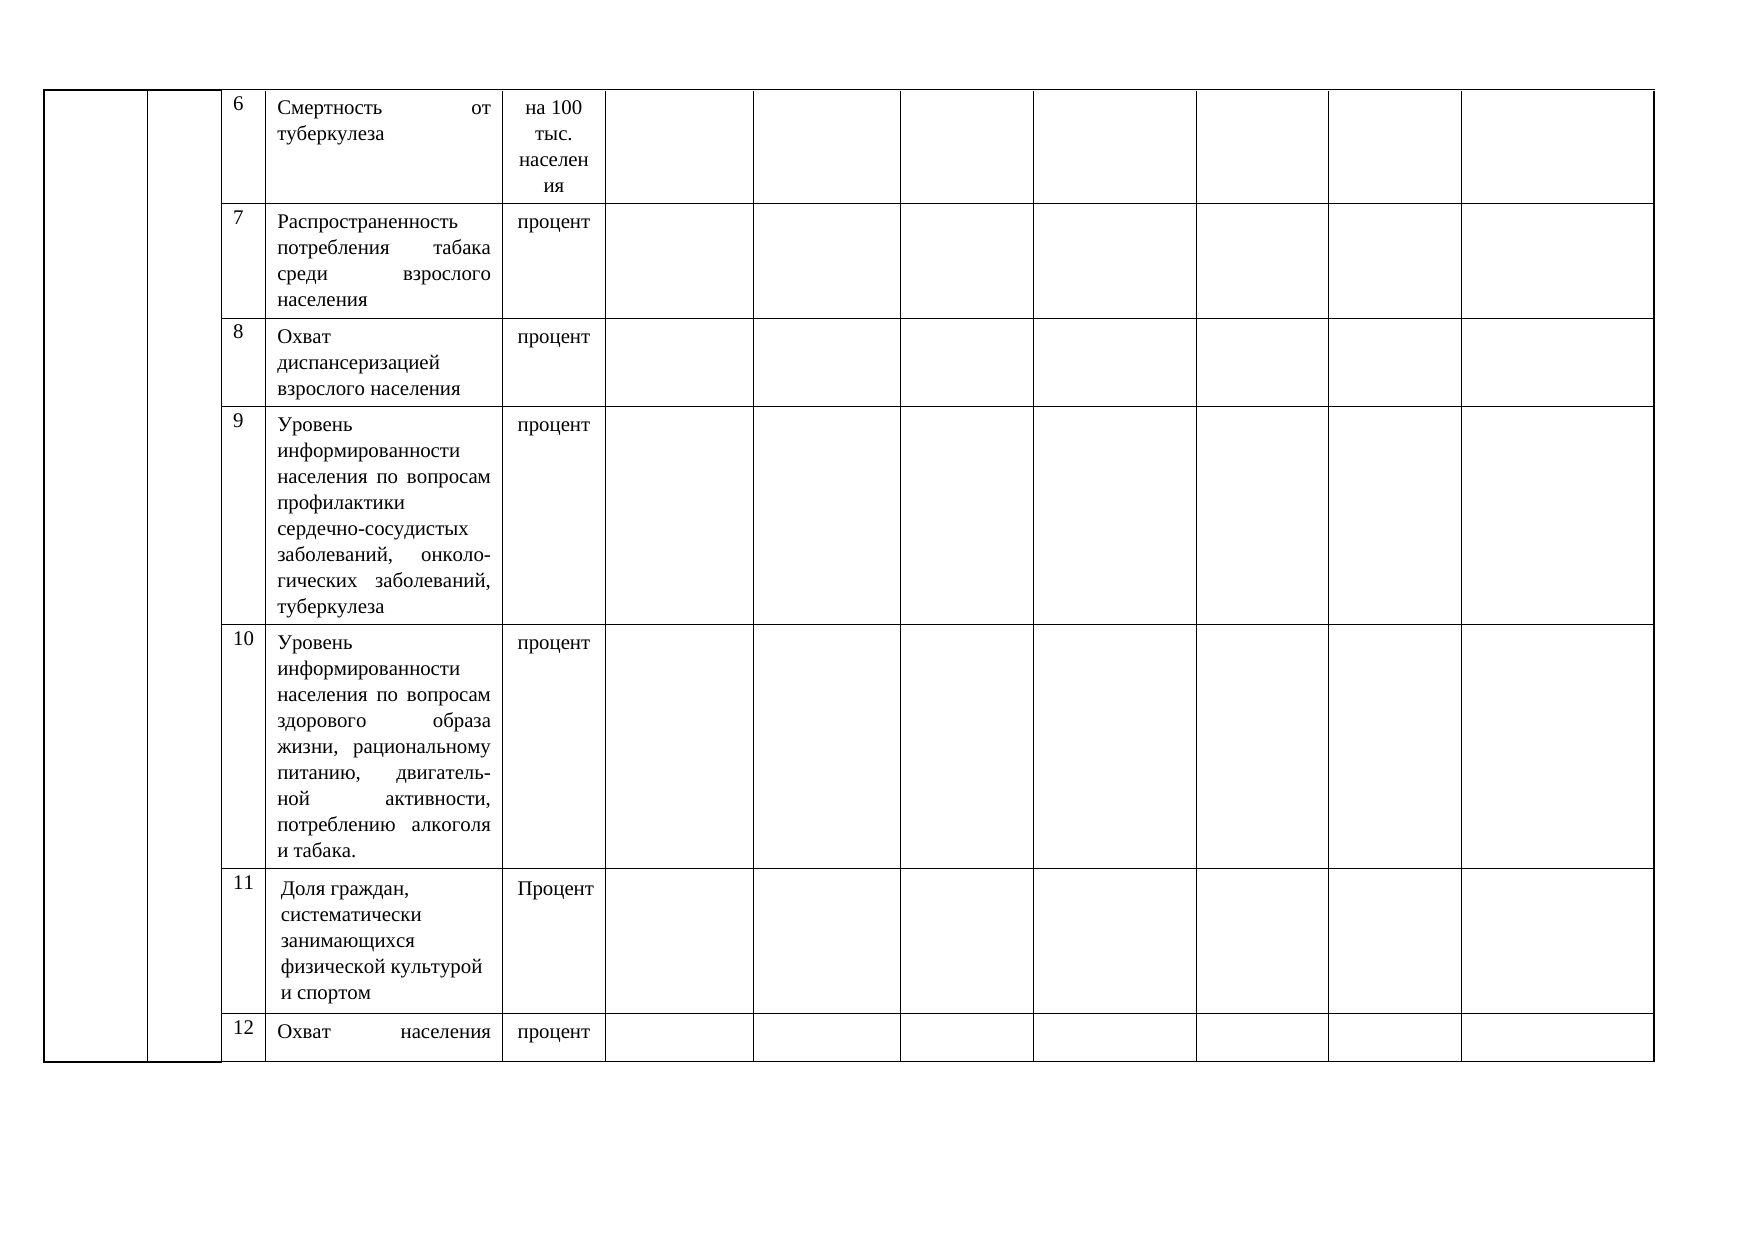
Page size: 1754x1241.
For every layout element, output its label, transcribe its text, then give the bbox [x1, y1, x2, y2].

table_cell [901, 319, 1033, 406]
table_cell [1034, 204, 1196, 317]
table_cell [1329, 1014, 1461, 1061]
table_cell [1034, 1014, 1196, 1061]
table_cell [901, 869, 1033, 1012]
table_cell [901, 1014, 1033, 1061]
table_cell процент [503, 204, 605, 317]
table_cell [266, 1014, 502, 1061]
table_cell 10 [222, 625, 265, 868]
table_cell Охват диспансеризацией взрослого населения [266, 319, 502, 406]
table_cell [1197, 1014, 1328, 1061]
table_cell [1197, 869, 1328, 1012]
table_cell [1462, 625, 1653, 868]
table_cell Уровень информированности населения по вопросам профилактики сердечно-сосудистых заболеваний, онколо-гических заболеваний, туберкулеза [266, 407, 502, 624]
table_cell [1034, 407, 1196, 624]
table_cell [1462, 869, 1653, 1012]
table_cell Процент [503, 869, 605, 1012]
table_cell [901, 625, 1033, 868]
table_cell [1034, 319, 1196, 406]
table_cell [1034, 625, 1196, 868]
table_cell [1034, 869, 1196, 1012]
table_cell [754, 90, 900, 203]
table_cell [901, 90, 1033, 203]
table_cell Смертность от туберкулеза [266, 90, 502, 203]
table_cell [1329, 90, 1461, 203]
table_cell [1197, 407, 1328, 624]
table_cell [606, 625, 753, 868]
table_cell [1462, 407, 1653, 624]
table_cell [901, 407, 1033, 624]
table_cell [754, 204, 900, 317]
table_cell 9 [222, 407, 265, 624]
table_cell [1197, 625, 1328, 868]
table_cell процент [503, 319, 605, 406]
table_cell [1329, 407, 1461, 624]
table_cell 6 [222, 90, 265, 203]
table_cell [754, 407, 900, 624]
table_cell [1462, 90, 1654, 203]
table_cell [606, 204, 753, 317]
table_cell [1197, 90, 1328, 203]
table_cell [754, 319, 900, 406]
table_cell [1462, 204, 1653, 317]
table_cell [1197, 319, 1328, 406]
table_cell [606, 319, 753, 406]
table_cell 7 [222, 204, 265, 317]
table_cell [503, 90, 605, 203]
table_cell [1329, 204, 1461, 317]
table_cell Доля граждан, систематически занимающихся физической культурой и спортом [266, 869, 502, 1012]
table_cell [1329, 625, 1461, 868]
table_cell [1329, 869, 1461, 1012]
table_cell 8 [222, 319, 265, 406]
table_cell Распространенность потребления табака среди взрослого населения [266, 204, 502, 317]
table_cell 12 [222, 1014, 265, 1061]
table_cell процент [503, 1014, 605, 1061]
table_cell [901, 204, 1033, 317]
table_cell [754, 625, 900, 868]
table_cell Уровень информированности населения по вопросам здорового образа жизни, рациональному питанию, двигатель-ной активности, потреблению алкоголя и табака. [266, 625, 502, 868]
table_cell [606, 1014, 753, 1061]
table_cell [754, 1014, 900, 1061]
table_cell [1197, 204, 1328, 317]
table_cell [606, 407, 753, 624]
table_cell процент [503, 407, 605, 624]
table_cell [606, 90, 753, 203]
table_cell [606, 869, 753, 1012]
table_cell [1462, 1014, 1653, 1061]
table_cell [1034, 90, 1196, 203]
table_cell [1462, 319, 1653, 406]
table_cell 11 [222, 869, 265, 1012]
table_cell [1329, 319, 1461, 406]
table_cell [754, 869, 900, 1012]
table_cell процент [503, 625, 605, 868]
